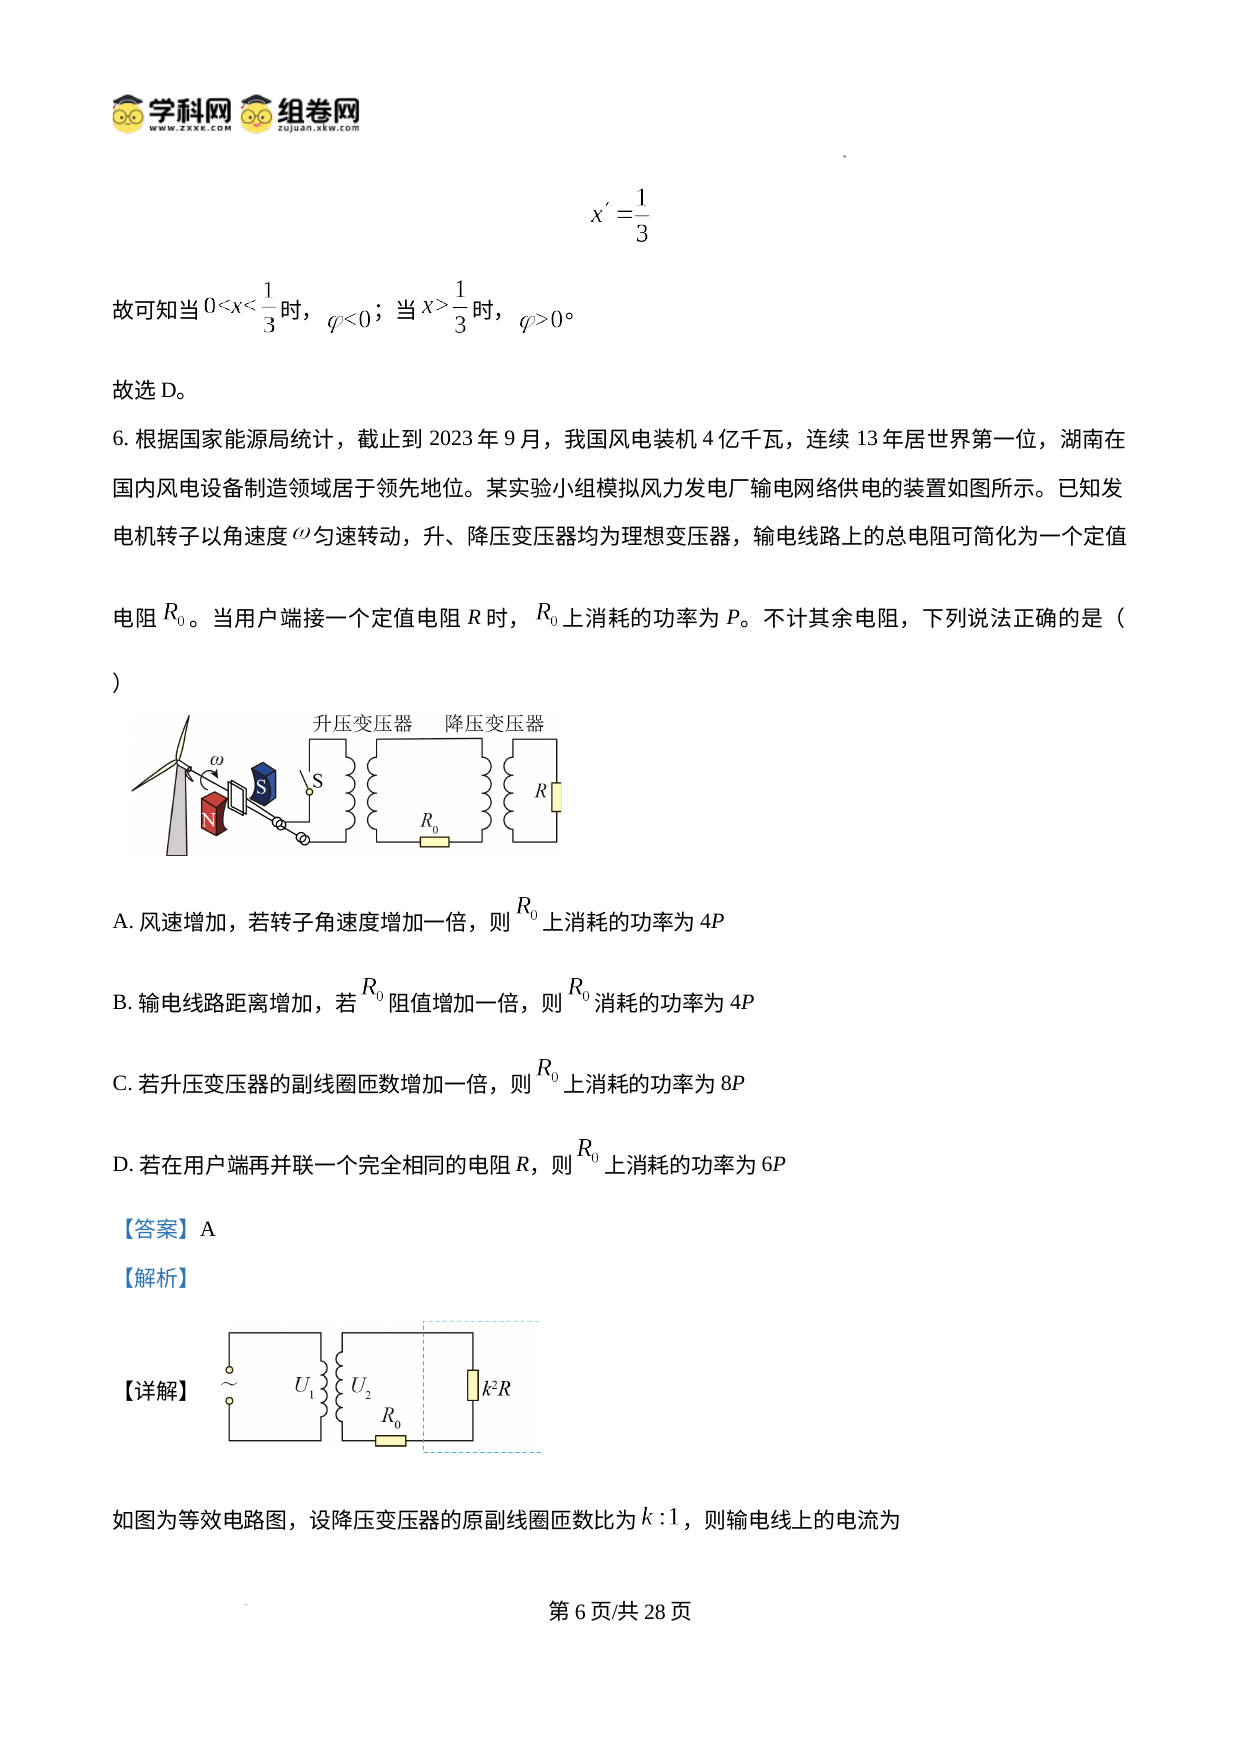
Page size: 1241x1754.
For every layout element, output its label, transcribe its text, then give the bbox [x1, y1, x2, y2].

text C. 若升压变压器的副线圈匝数增加一倍，则上消耗的功率为8P [112, 1050, 1128, 1115]
picture [240, 90, 360, 138]
text 故可知当时，；当时，。 [112, 260, 1128, 357]
text 故选D。 [112, 373, 1128, 406]
picture [112, 90, 231, 138]
text 如图为等效电路图，设降压变压器的原副线圈匝数比为，则输电线上的电流为 [112, 1487, 1128, 1552]
text 【答案】A [112, 1212, 1128, 1244]
picture [218, 1321, 541, 1453]
text 6. 根据国家能源局统计，截止到2023年9月，我国风电装机4亿千瓦，连续13年居世界第一位，湖南在国内风电设备制造领域居于领先地位。某实验小组模拟风力发电厂输电网络供电的装置如图所示。已知发电机转子以角速度匀速转动，升、降压变压器均为理想变压器，输电线路上的总电阻可简化为一个定值电阻。当用户端接一个定值电阻R时，上消耗的功率为P。不计其余电阻，下列说法正确的是（ ） [112, 421, 1128, 698]
text 【解析】 [112, 1260, 1128, 1293]
text D. 若在用户端再并联一个完全相同的电阻R，则上消耗的功率为6P [112, 1131, 1128, 1196]
text B. 输电线路距离增加，若阻值增加一倍，则消耗的功率为4P [112, 969, 1128, 1034]
picture [131, 713, 562, 856]
text A. 风速增加，若转子角速度增加一倍，则上消耗的功率为4P [112, 888, 1128, 953]
